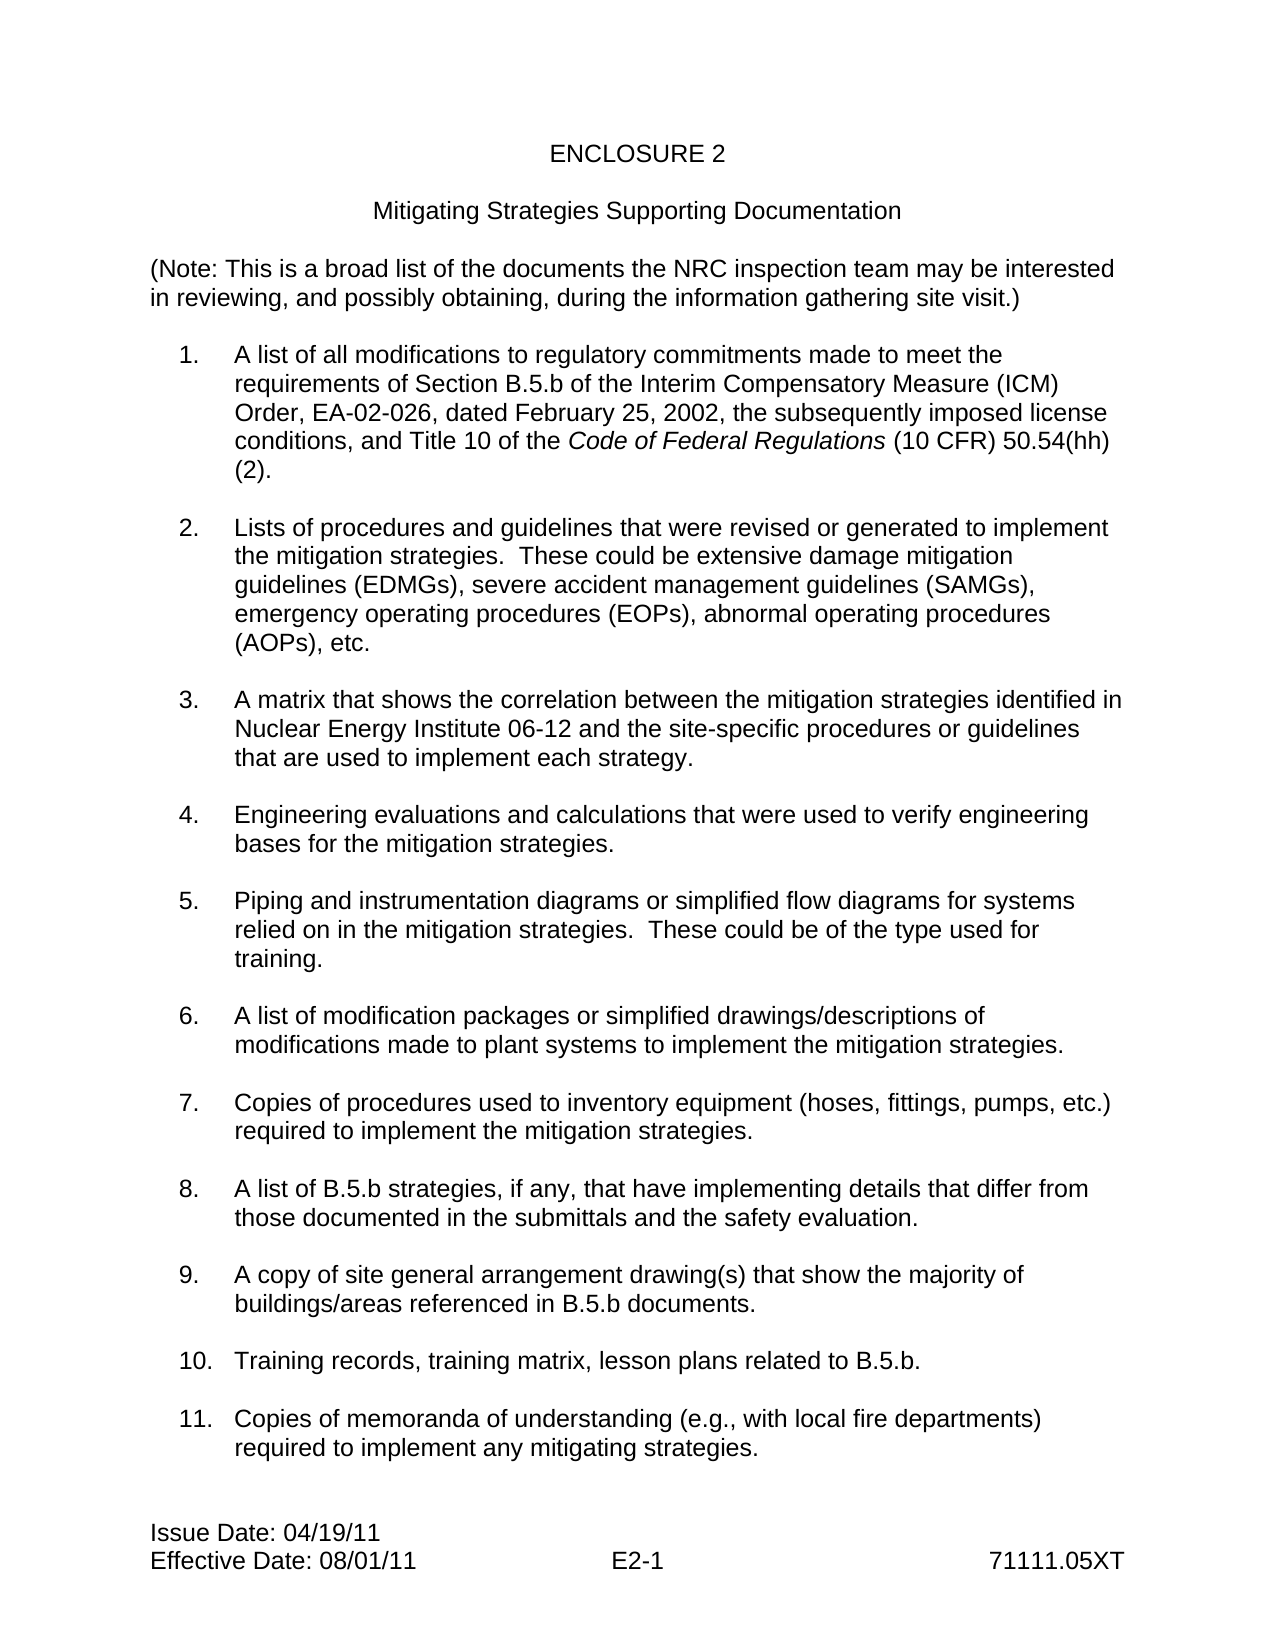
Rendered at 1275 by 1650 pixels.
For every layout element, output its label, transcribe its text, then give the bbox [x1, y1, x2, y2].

text 11. Copies of memoranda of understanding (e.g., with local fire departments) required to implement any mitigating strategies. [150, 1404, 1125, 1461]
text 2. Lists of procedures and guidelines that were revised or generated to implement the mitigation strategies. These could be extensive damage mitigation guidelines (EDMGs), severe accident management guidelines (SAMGs), emergency operating procedures (EOPs), abnormal operating procedures (AOPs), etc. [150, 513, 1125, 656]
text 1. A list of all modifications to regulatory commitments made to meet the requirements of Section B.5.b of the Interim Compensatory Measure (ICM) Order, EA-02-026, dated February 25, 2002, the subsequently imposed license conditions, and Title 10 of the Code of Federal Regulations (10 CFR) 50.54(hh)(2). [150, 340, 1125, 484]
text 6. A list of modification packages or simplified drawings/descriptions of modifications made to plant systems to implement the mitigation strategies. [150, 1001, 1125, 1059]
text (Note: This is a broad list of the documents the NRC inspection team may be interested in reviewing, and possibly obtaining, during the information gathering site visit.) [150, 254, 1125, 311]
text 5. Piping and instrumentation diagrams or simplified flow diagrams for systems relied on in the mitigation strategies. These could be of the type used for training. [150, 886, 1125, 973]
text 3. A matrix that shows the correlation between the mitigation strategies identified in Nuclear Energy Institute 06-12 and the site-specific procedures or guidelines that are used to implement each strategy. [150, 685, 1125, 771]
text 10. Training records, training matrix, lesson plans related to B.5.b. [150, 1346, 1125, 1375]
text 8. A list of B.5.b strategies, if any, that have implementing details that differ from those documented in the submittals and the safety evaluation. [150, 1174, 1125, 1231]
text Mitigating Strategies Supporting Documentation [150, 196, 1125, 225]
text 9. A copy of site general arrangement drawing(s) that show the majority of buildings/areas referenced in B.5.b documents. [150, 1260, 1125, 1318]
text ENCLOSURE 2 [150, 139, 1125, 168]
text 4. Engineering evaluations and calculations that were used to verify engineering bases for the mitigation strategies. [150, 800, 1125, 858]
text 7. Copies of procedures used to inventory equipment (hoses, fittings, pumps, etc.) required to implement the mitigation strategies. [150, 1088, 1125, 1145]
